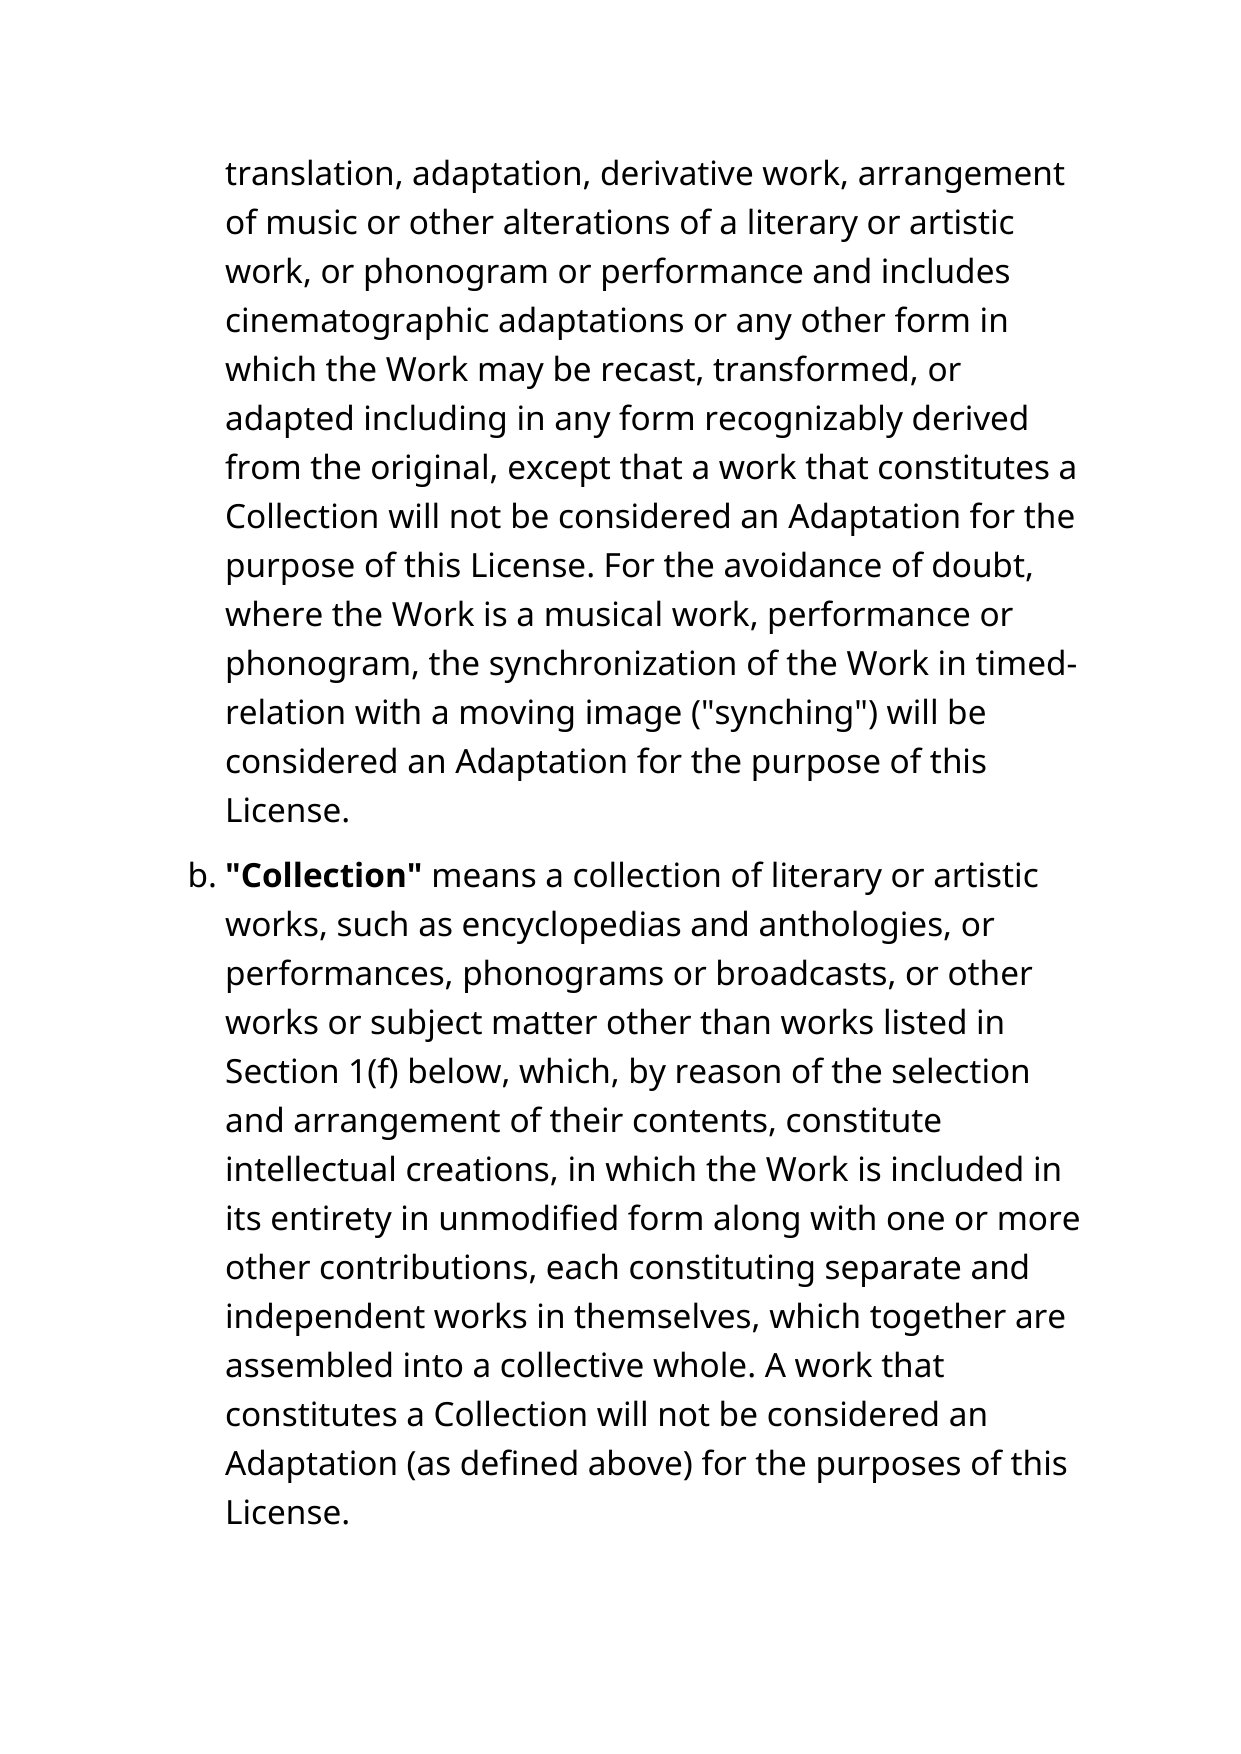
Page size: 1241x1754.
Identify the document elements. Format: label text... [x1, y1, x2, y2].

list "Collection" means a collection of literary or artistic works, such as encyclopedias and anthologies, or performances, phonograms or broadcasts, or other works or subject matter other than works listed in Section 1(f) below, which, by reason of the selection and arrangement of their contents, constitute intellectual creations, in which the Work is included in its entirety in unmodified form along with one or more other contributions, each constituting separate and independent works in themselves, which together are assembled into a collective whole. A work that constitutes a Collection will not be considered an Adaptation (as defined above) for the purposes of this License. [187, 852, 1090, 1534]
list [187, 150, 1090, 832]
